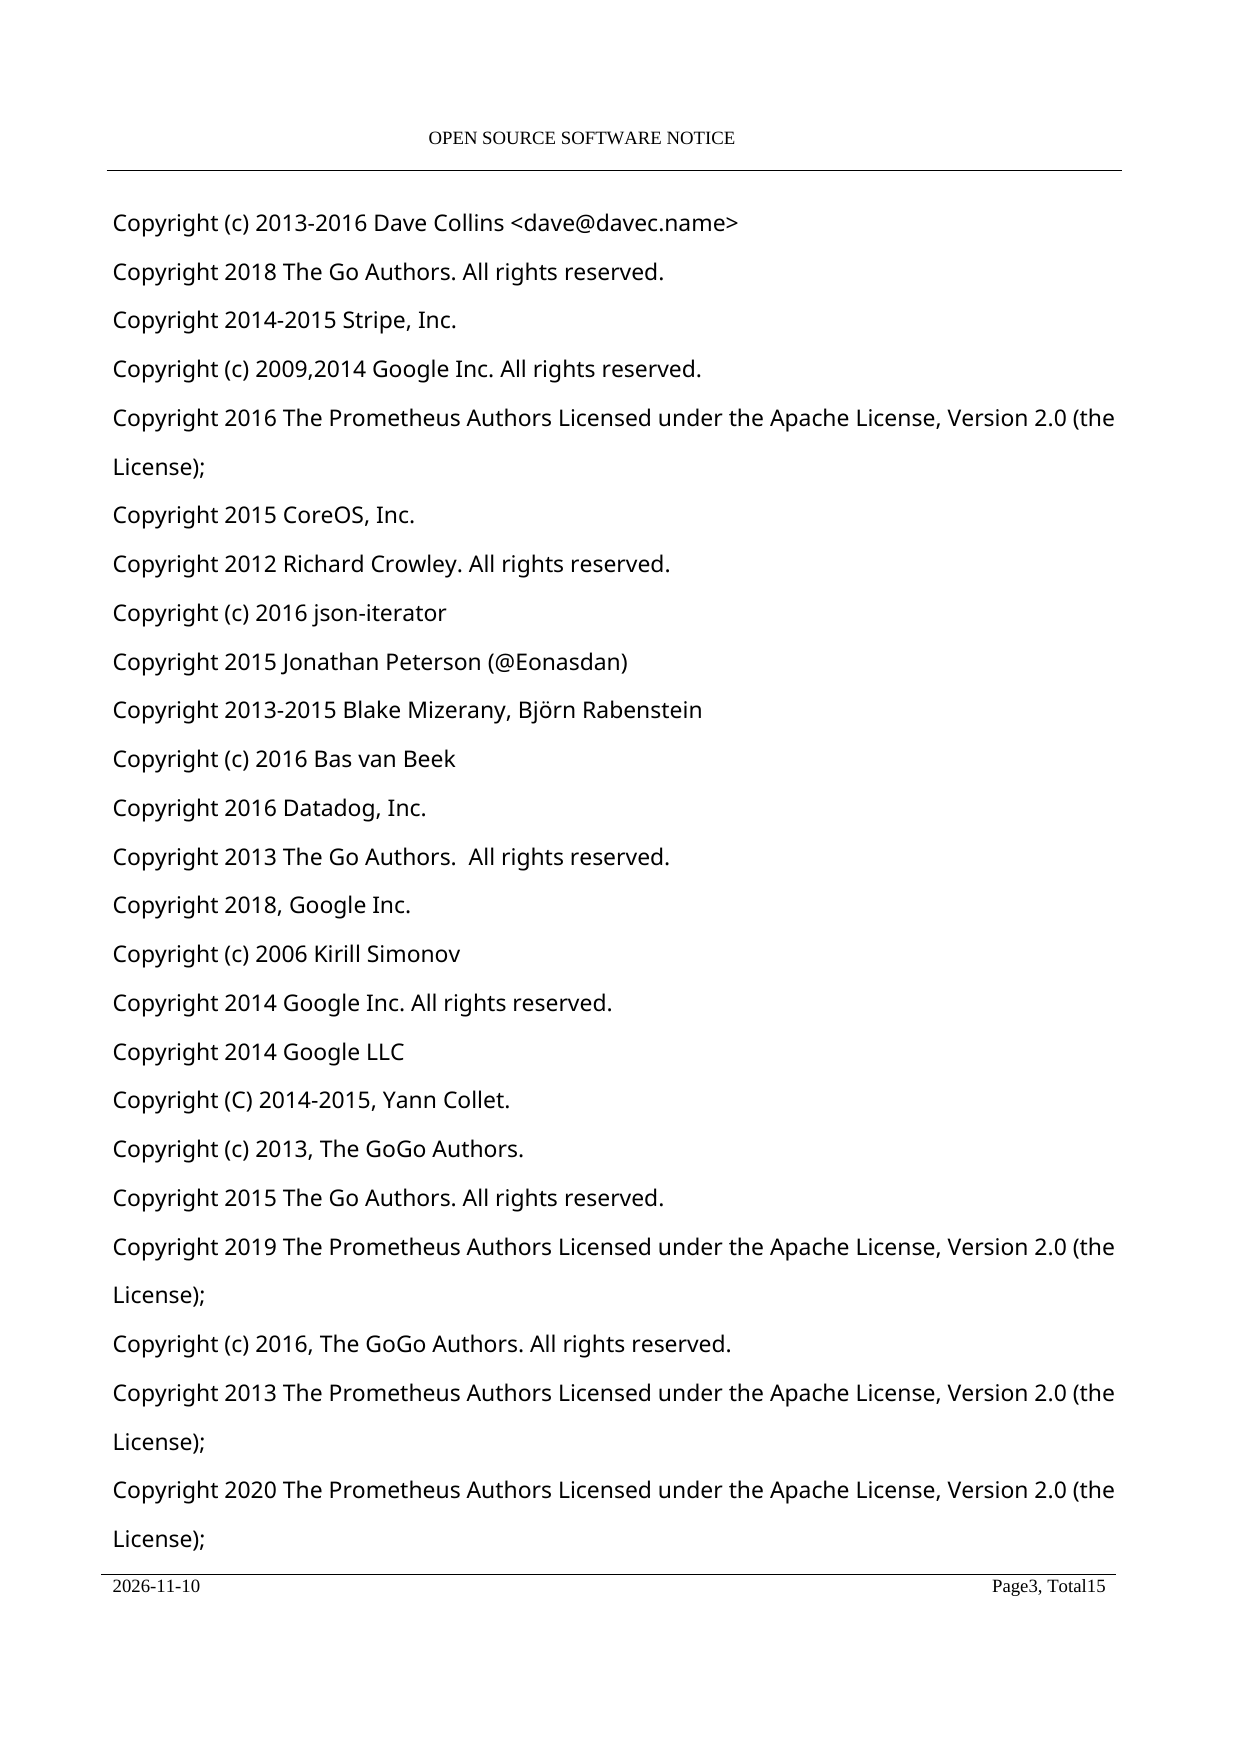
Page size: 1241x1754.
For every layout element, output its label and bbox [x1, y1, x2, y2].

text [112, 206, 1128, 1555]
